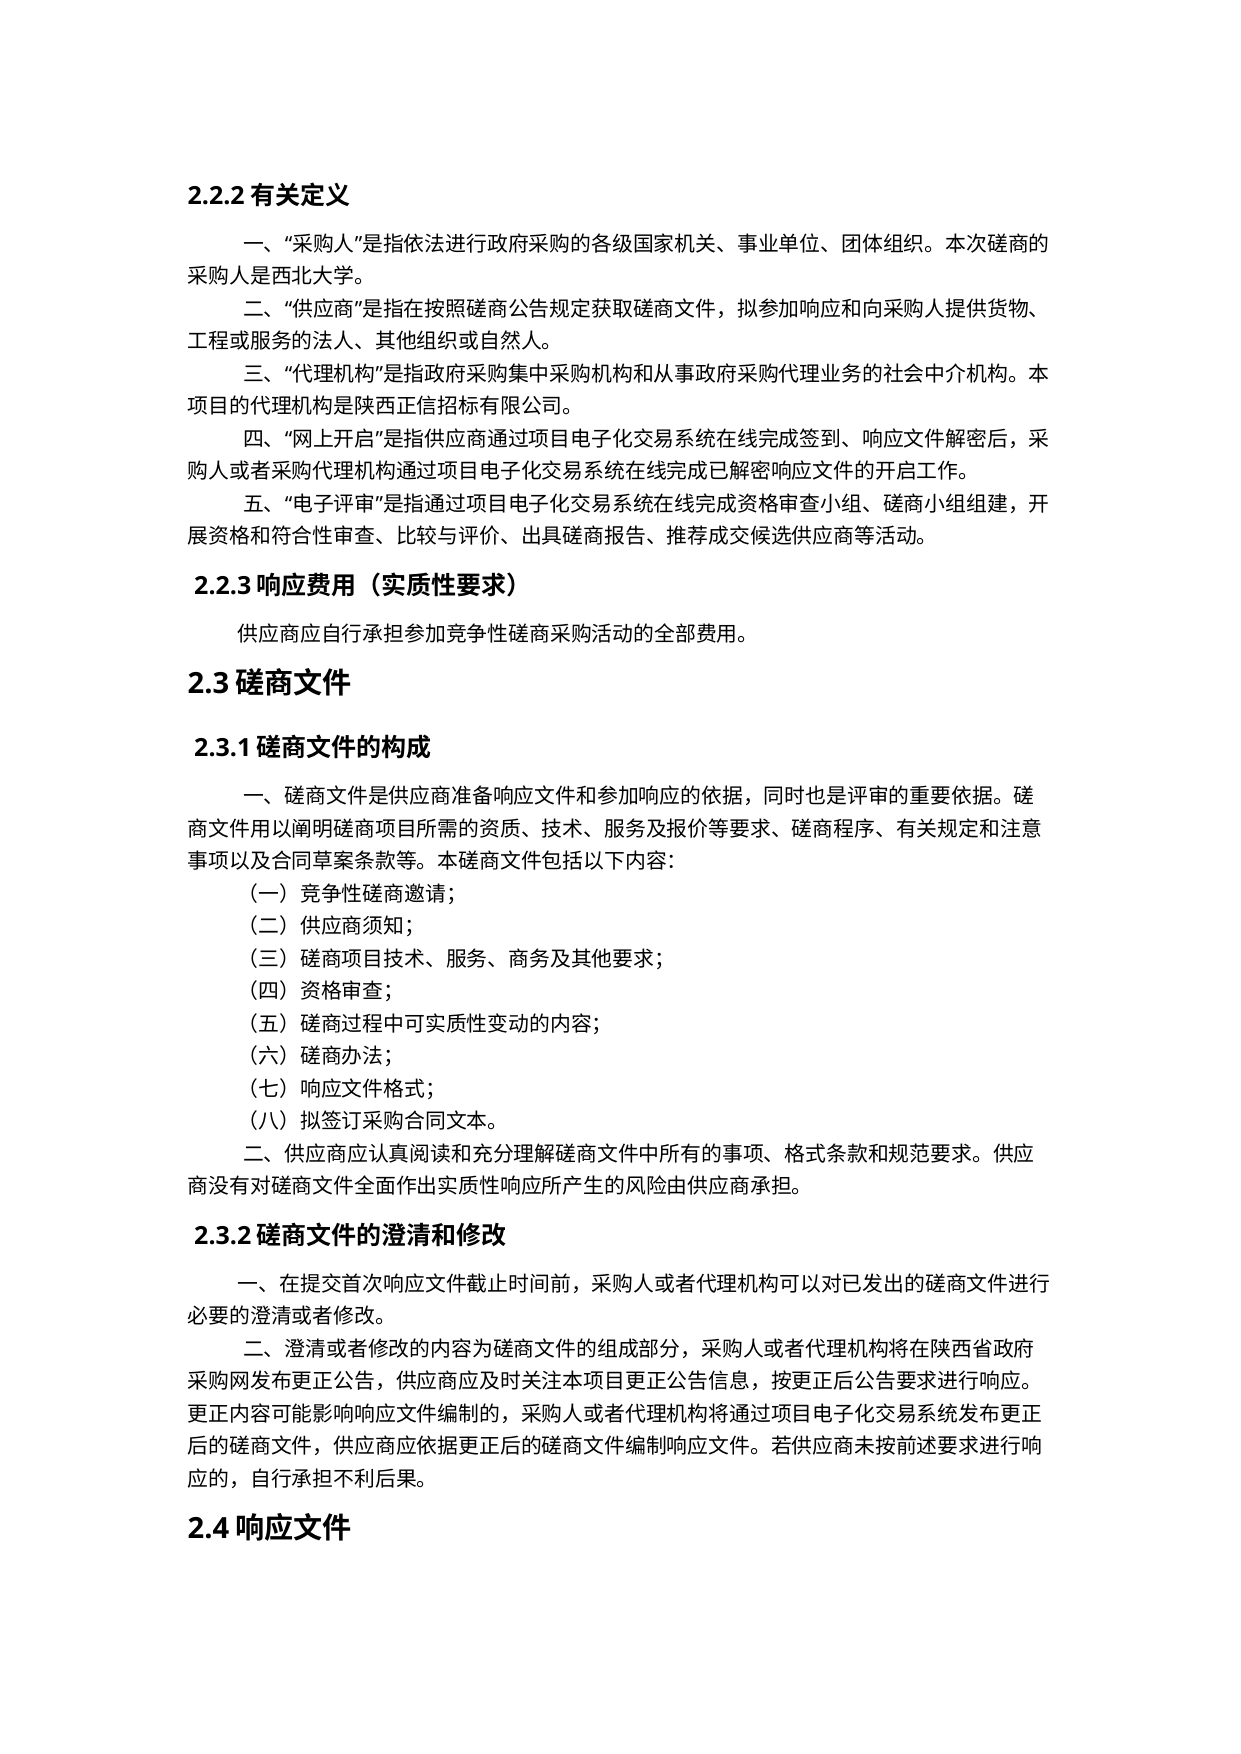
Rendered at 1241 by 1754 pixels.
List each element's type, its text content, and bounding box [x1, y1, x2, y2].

text 一、磋商文件是供应商准备响应文件和参加响应的依据，同时也是评审的重要依据。磋商文件用以阐明磋商项目所需的资质、技术、服务及报价等要求、磋商程序、有关规定和注意事项以及合同草案条款等。本磋商文件包括以下内容： [187, 779, 1053, 877]
text （三）磋商项目技术、服务、商务及其他要求； [187, 942, 1053, 974]
text （二）供应商须知； [187, 909, 1053, 942]
text 供应商应自行承担参加竞争性磋商采购活动的全部费用。 [187, 617, 1053, 649]
text 2.3.2磋商文件的澄清和修改 [187, 1202, 1053, 1267]
text （一）竞争性磋商邀请； [187, 877, 1053, 909]
text 三、“代理机构”是指政府采购集中采购机构和从事政府采购代理业务的社会中介机构。本项目的代理机构是陕西正信招标有限公司。 [187, 357, 1053, 422]
text （五）磋商过程中可实质性变动的内容； [187, 1007, 1053, 1039]
text 一、在提交首次响应文件截止时间前，采购人或者代理机构可以对已发出的磋商文件进行必要的澄清或者修改。 [187, 1267, 1053, 1332]
text 2.4响应文件 [187, 1494, 1053, 1559]
text （八）拟签订采购合同文本。 [187, 1104, 1053, 1137]
text 2.3.1磋商文件的构成 [187, 714, 1053, 779]
text 二、澄清或者修改的内容为磋商文件的组成部分，采购人或者代理机构将在陕西省政府采购网发布更正公告，供应商应及时关注本项目更正公告信息，按更正后公告要求进行响应。更正内容可能影响响应文件编制的，采购人或者代理机构将通过项目电子化交易系统发布更正后的磋商文件，供应商应依据更正后的磋商文件编制响应文件。若供应商未按前述要求进行响应的，自行承担不利后果。 [187, 1332, 1053, 1494]
text （四）资格审查； [187, 974, 1053, 1007]
text 2.3磋商文件 [187, 649, 1053, 714]
text 2.2.3响应费用（实质性要求） [187, 552, 1053, 617]
text （七）响应文件格式； [187, 1072, 1053, 1104]
text 一、“采购人”是指依法进行政府采购的各级国家机关、事业单位、团体组织。本次磋商的采购人是西北大学。 [187, 227, 1053, 292]
text 二、供应商应认真阅读和充分理解磋商文件中所有的事项、格式条款和规范要求。供应商没有对磋商文件全面作出实质性响应所产生的风险由供应商承担。 [187, 1137, 1053, 1202]
text （六）磋商办法； [187, 1039, 1053, 1072]
text 五、“电子评审”是指通过项目电子化交易系统在线完成资格审查小组、磋商小组组建，开展资格和符合性审查、比较与评价、出具磋商报告、推荐成交候选供应商等活动。 [187, 487, 1053, 552]
text 四、“网上开启”是指供应商通过项目电子化交易系统在线完成签到、响应文件解密后，采购人或者采购代理机构通过项目电子化交易系统在线完成已解密响应文件的开启工作。 [187, 422, 1053, 487]
text 二、“供应商”是指在按照磋商公告规定获取磋商文件，拟参加响应和向采购人提供货物、工程或服务的法人、其他组织或自然人。 [187, 292, 1053, 357]
text 2.2.2有关定义 [187, 162, 1053, 227]
